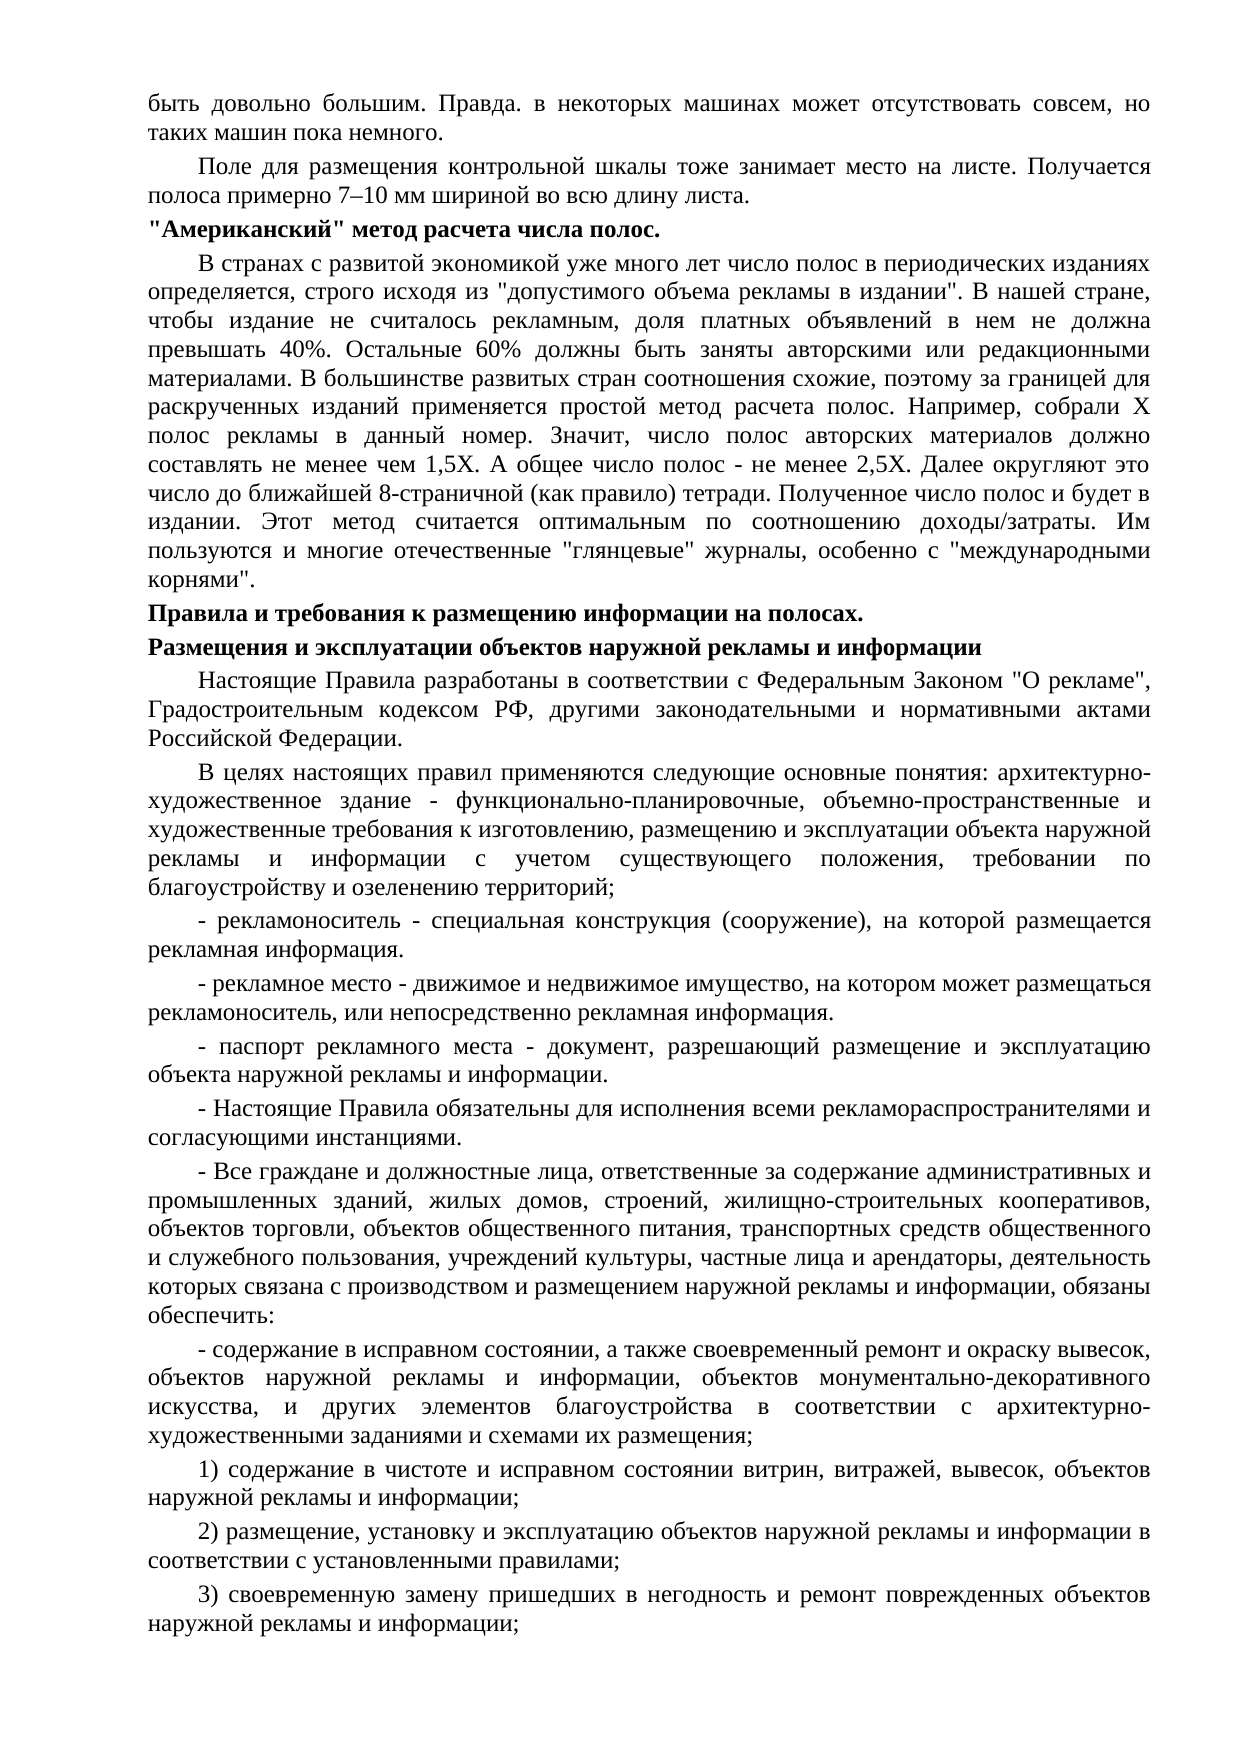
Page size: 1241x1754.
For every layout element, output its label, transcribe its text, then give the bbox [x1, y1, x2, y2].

text - паспорт рекламного места - документ, разрешающий размещение и эксплуатацию объекта наружной рекламы и информации. [148, 1031, 1152, 1088]
text - Настоящие Правила обязательны для исполнения всеми рекламораспространителями и согласующими инстанциями. [148, 1093, 1152, 1151]
subtitle Размещения и эксплуатации объектов наружной рекламы и информации [148, 632, 1152, 660]
text - содержание в исправном состоянии, а также своевременный ремонт и окраску вывесок, объектов наружной рекламы и информации, объектов монументально-декоративного искусства, и других элементов благоустройства в соответствии с архитектурно-художественными заданиями и схемами их размещения; [148, 1334, 1152, 1449]
text - рекламное место - движимое и недвижимое имущество, на котором может размещаться рекламоноситель, или непосредственно рекламная информация. [148, 968, 1152, 1026]
text В целях настоящих правил применяются следующие основные понятия: архитектурно-художественное здание - функционально-планировочные, объемно-пространственные и художественные требования к изготовлению, размещению и эксплуатации объекта наружной рекламы и информации с учетом существующего положения, требовании по благоустройству и озеленению территорий; [148, 757, 1152, 901]
text 3) своевременную замену пришедших в негодность и ремонт поврежденных объектов наружной рекламы и информации; [148, 1579, 1152, 1636]
text Поле для размещения контрольной шкалы тоже занимает место на листе. Получается полоса примерно 7–10 мм шириной во всю длину листа. [148, 151, 1152, 209]
text 2) размещение, установку и эксплуатацию объектов наружной рекламы и информации в соответствии с установленными правилами; [148, 1516, 1152, 1574]
subtitle Правила и требования к размещению информации на полосах. [148, 598, 1152, 626]
subtitle "Американский" метод расчета числа полос. [148, 214, 1152, 242]
text - рекламоноситель - специальная конструкция (сооружение), на которой размещается рекламная информация. [148, 906, 1152, 963]
text Настоящие Правила разработаны в соответствии с Федеральным Законом "О рекламе", Градостроительным кодексом РФ, другими законодательными и нормативными актами Российской Федерации. [148, 665, 1152, 752]
text 1) содержание в чистоте и исправном состоянии витрин, витражей, вывесок, объектов наружной рекламы и информации; [148, 1454, 1152, 1511]
text В странах с развитой экономикой уже много лет число полос в периодических изданиях определяется, строго исходя из "допустимого объема рекламы в издании". В нашей стране, чтобы издание не считалось рекламным, доля платных объявлений в нем не должна превышать 40%. Остальные 60% должны быть заняты авторскими или редакционными материалами. В большинстве развитых стран соотношения схожие, поэтому за границей для раскрученных изданий применяется простой метод расчета полос. Например, собрали X полос рекламы в данный номер. Значит, число полос авторских материалов должно составлять не менее чем 1,5X. А общее число полос - не менее 2,5X. Далее округляют это число до ближайшей 8-страничной (как правило) тетради. Полученное число полос и будет в издании. Этот метод считается оптимальным по соотношению доходы/затраты. Им пользуются и многие отечественные "глянцевые" журналы, особенно с "международными корнями". [148, 248, 1152, 593]
text - Все граждане и должностные лица, ответственные за содержание административных и промышленных зданий, жилых домов, строений, жилищно-строительных кооперативов, объектов торговли, объектов общественного питания, транспортных средств общественного и служебного пользования, учреждений культуры, частные лица и арендаторы, деятельность которых связана с производством и размещением наружной рекламы и информации, обязаны обеспечить: [148, 1156, 1152, 1328]
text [148, 88, 1152, 146]
